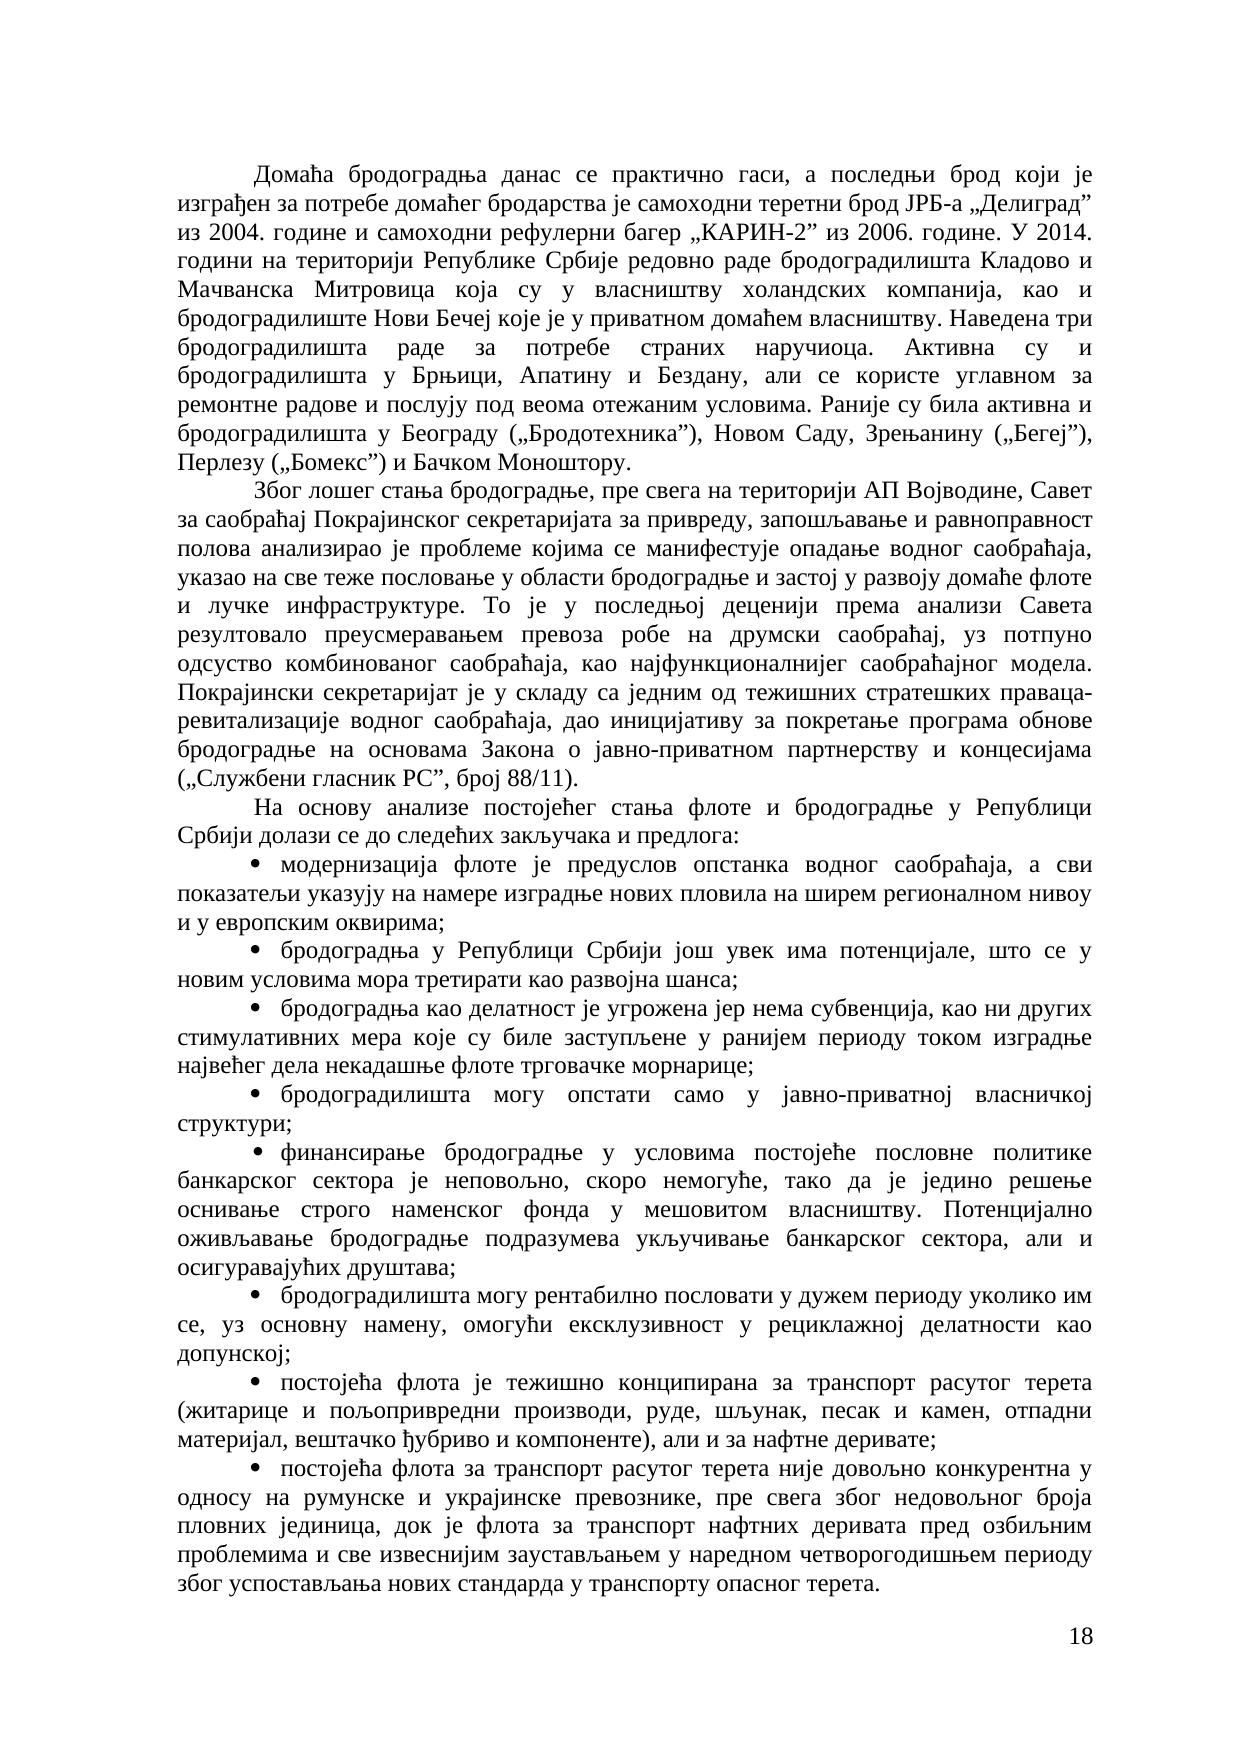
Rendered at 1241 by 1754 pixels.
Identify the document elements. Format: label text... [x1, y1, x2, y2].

text Домаћа бродоградња данас се практично гаси, а последњи брод који је изграђен за потребе домаћег бродарства је самоходни теретни брод ЈРБ-а „Делиград” из 2004. године и самоходни рефулерни багер „КАРИН-2” из 2006. године. У 2014. години на територији Републике Србије редовно раде бродоградилишта Кладово и Мачванска Митровица која су у власништву холандских компанија, као и бродоградилиште Нови Бечеј које је у приватном домаћем власништву. Наведена три бродоградилишта раде за потребе страних наручиоца. Активна су и бродоградилишта у Брњици, Апатину и Бездану, али се користе углавном за ремонтне радове и послују под веома отежаним условима. Раније су била активна и бродоградилишта у Београду („Бродотехника”), Новом Саду, Зрењанину („Бегеј”), Перлезу („Бомекс”) и Бачком Моноштору. [177, 159, 1093, 476]
list бродоградилишта могу опстати само у јавно-приватној власничкој структури; [177, 1079, 1093, 1137]
text Због лошег стања бродоградње, пре свега на територији АП Војводине, Савет за саобраћај Покрајинског секретаријата за привреду, запошљавање и равноправност полова анализирао је проблеме којима се манифестује опадање водног саобраћаја, указао на све теже пословање у области бродоградње и застој у развоју домаће флоте и лучке инфраструктуре. То је у последњој деценији према анализи Савета резултовало преусмеравањем превоза робе на друмски саобраћај, уз потпуно одсуство комбинованог саобраћаја, као најфункционалнијег саобраћајног модела. Покрајински секретаријат је у складу са једним од тежишних стратешких праваца-ревитализације водног саобраћаја, дао иницијативу за покретање програма обнове бродоградње на основама Закона о јавно-приватном партнерству и концесијама („Службени гласник РС”, број 88/11). [177, 476, 1093, 792]
text На основу анализе постојећег стања флоте и бродоградње у Републици Србији долази се до следећих закључака и предлога: [177, 792, 1093, 849]
list бродоградња у Републици Србији још увек има потенцијале, што се у новим условима мора третирати као развојна шанса; [177, 936, 1093, 993]
list модернизација флоте је предуслов опстанка водног саобраћаја, а сви показатељи указују на намере изградње нових пловила на ширем регионалном нивоу и у европским оквирима; [177, 849, 1093, 936]
list постојећа флота за транспорт расутог терета није довољно конкурентна у односу на румунске и украјинске превознике, пре свега због недовољног броја пловних јединица, док је флота за транспорт нафтних деривата пред озбиљним проблемима и све извеснијим заустављањем у наредном четворогодишњем периоду због успостављања нових стандарда у транспорту опасног терета. [177, 1453, 1093, 1597]
list постојећа флота је тежишно конципирана за транспорт расутог терета (житарице и пољопривредни производи, руде, шљунак, песак и камен, отпадни материјал, вештачко ђубриво и компоненте), али и за нафтнe дериватe; [177, 1367, 1093, 1453]
list финансирање бродоградње у условима постојеће пословне политике банкарског сектора је неповољно, скоро немогуће, тако да је једино решење оснивање строго наменског фонда у мешовитом власништву. Потенцијално оживљавање бродоградње подразумева укључивање банкарског сектора, али и осигуравајућих друштава; [177, 1137, 1093, 1281]
list бродоградња као делатност је угрожена јер нема субвенција, као ни других стимулативних мера које су биле заступљене у ранијем периоду током изградње највећег дела некадашње флоте трговачке морнарице; [177, 993, 1093, 1079]
list бродоградилишта могу рентабилно пословати у дужем периоду уколико им се, уз основну намену, омогући ексклузивност у рециклажној делатности као допунској; [177, 1281, 1093, 1367]
